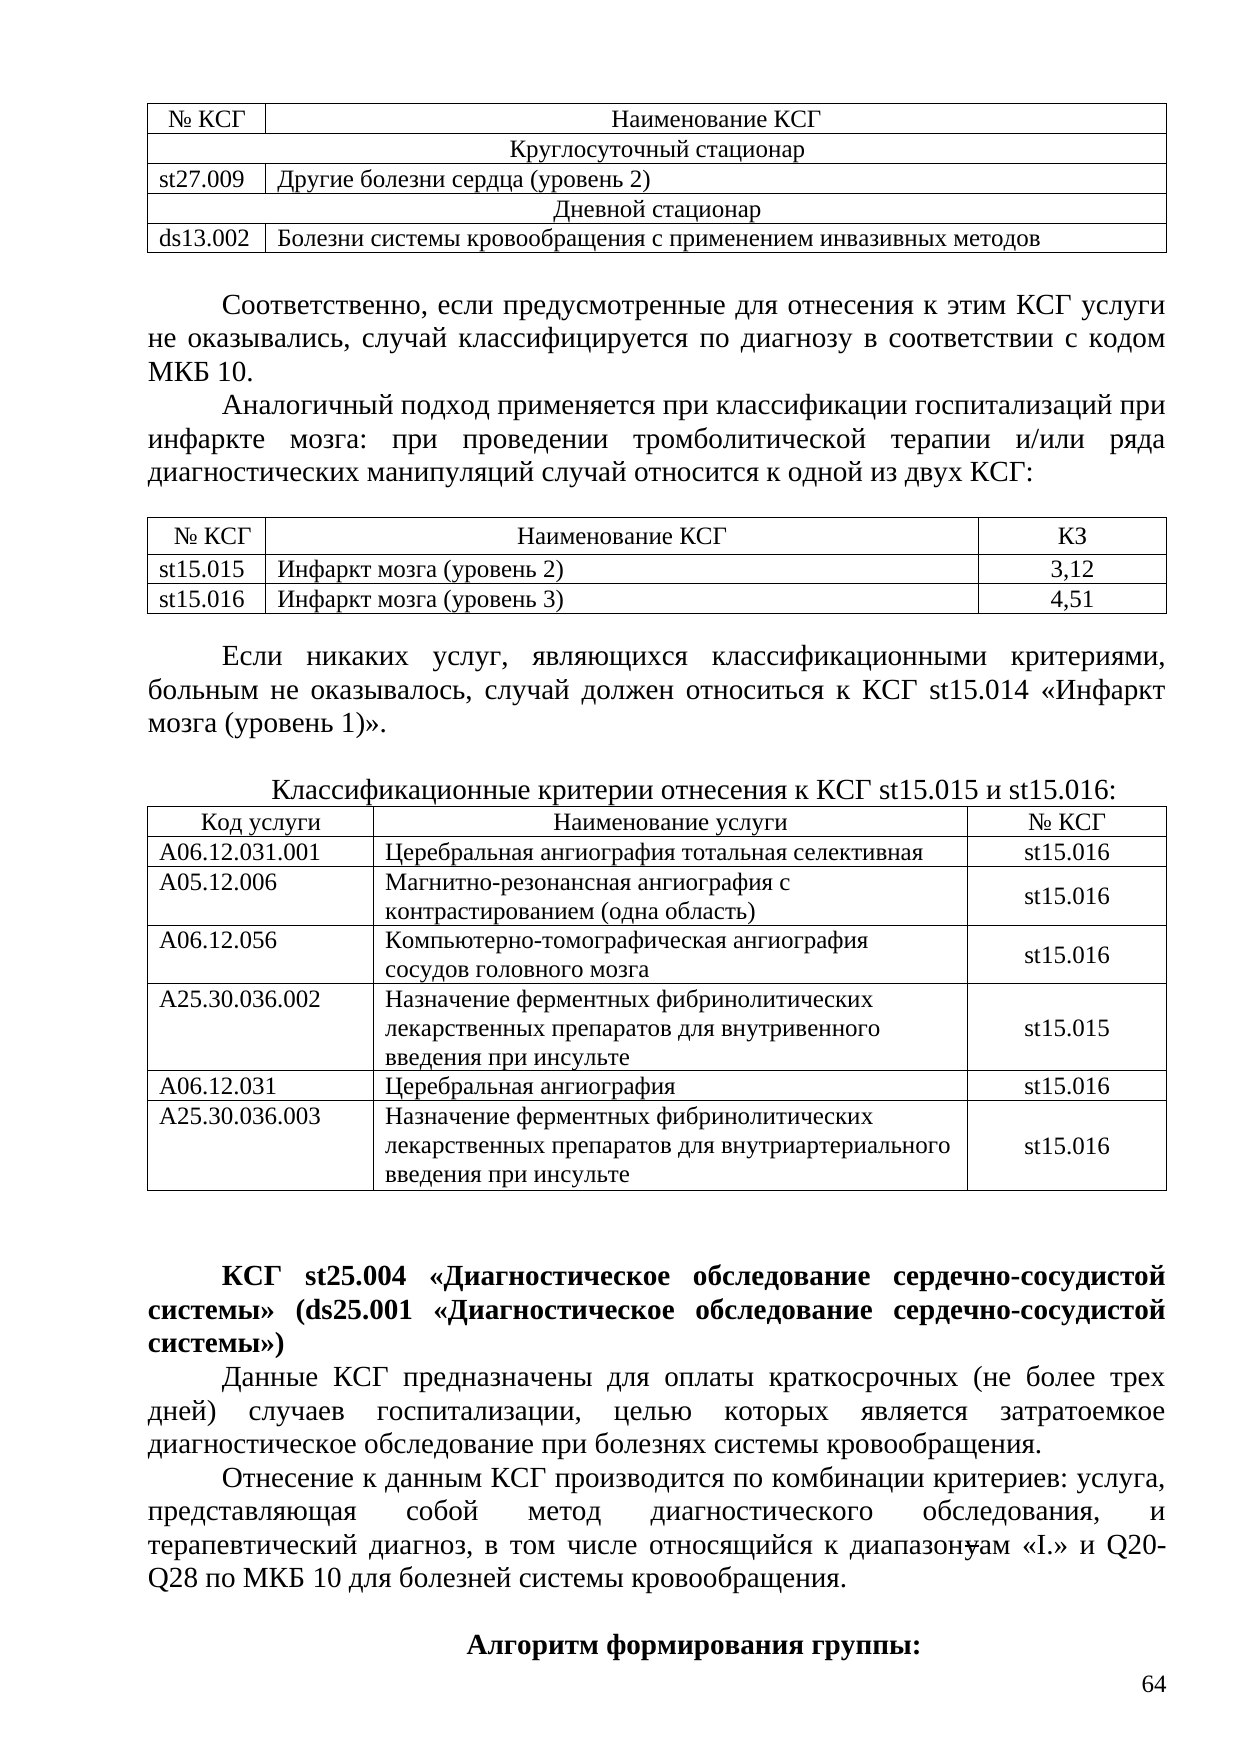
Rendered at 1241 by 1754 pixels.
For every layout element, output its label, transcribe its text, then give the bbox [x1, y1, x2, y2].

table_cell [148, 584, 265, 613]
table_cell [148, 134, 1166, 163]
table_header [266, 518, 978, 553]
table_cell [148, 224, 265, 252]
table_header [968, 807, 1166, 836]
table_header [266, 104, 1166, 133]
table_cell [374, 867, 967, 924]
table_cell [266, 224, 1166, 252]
text Данные КСГ предназначены для оплаты краткосрочных (не более трех дней) случаев госпитализации, целью которых является затратоемкое диагностическое обследование при болезнях системы кровообращения. [148, 1359, 1166, 1460]
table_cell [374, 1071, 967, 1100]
text Отнесение к данным КСГ производится по комбинации критериев: услуга, представляющая собой метод диагностического обследования, и терапевтический диагноз, в том числе относящийся к диапазонуам «I.» и Q20-Q28 по МКБ 10 для болезней системы кровообращения. [148, 1460, 1166, 1594]
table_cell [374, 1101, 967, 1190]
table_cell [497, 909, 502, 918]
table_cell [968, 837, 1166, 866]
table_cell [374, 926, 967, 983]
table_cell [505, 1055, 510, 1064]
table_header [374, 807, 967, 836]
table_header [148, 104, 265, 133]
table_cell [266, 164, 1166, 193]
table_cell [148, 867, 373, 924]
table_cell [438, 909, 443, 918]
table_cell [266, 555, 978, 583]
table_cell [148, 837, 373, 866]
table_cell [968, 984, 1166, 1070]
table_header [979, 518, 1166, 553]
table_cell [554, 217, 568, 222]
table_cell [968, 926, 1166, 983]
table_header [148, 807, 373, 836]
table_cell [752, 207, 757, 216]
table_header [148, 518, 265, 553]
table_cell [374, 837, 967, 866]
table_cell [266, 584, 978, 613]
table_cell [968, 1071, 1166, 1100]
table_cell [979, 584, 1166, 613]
text КСГ st25.004 «Диагностическое обследование сердечно-сосудистой системы» (ds25.001 «Диагностическое обследование сердечно-сосудистой системы») [148, 1258, 1166, 1359]
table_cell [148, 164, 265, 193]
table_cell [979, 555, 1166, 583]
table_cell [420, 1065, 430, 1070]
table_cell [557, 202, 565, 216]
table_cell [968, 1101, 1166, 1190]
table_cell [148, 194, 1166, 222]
text Соответственно, если предусмотренные для отнесения к этим КСГ услуги не оказывались, случай классифицируется по диагнозу в соответствии с кодом МКБ 10. [148, 287, 1166, 387]
text Классификационные критерии отнесения к КСГ st15.015 и st15.016: [148, 772, 1166, 806]
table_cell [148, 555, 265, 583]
text Аналогичный подход применяется при классификации госпитализаций при инфаркте мозга: при проведении тромболитической терапии и/или ряда диагностических манипуляций случай относится к одной из двух КСГ: [148, 387, 1166, 488]
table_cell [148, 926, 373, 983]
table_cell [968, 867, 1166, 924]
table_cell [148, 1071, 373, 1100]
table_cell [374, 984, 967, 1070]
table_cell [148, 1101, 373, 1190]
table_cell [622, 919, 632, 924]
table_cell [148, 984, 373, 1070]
text Алгоритм формирования группы: [148, 1627, 1166, 1661]
text Если никаких услуг, являющихся классификационными критериями, больным не оказывалось, случай должен относиться к КСГ st15.014 «Инфаркт мозга (уровень 1)». [148, 638, 1166, 739]
